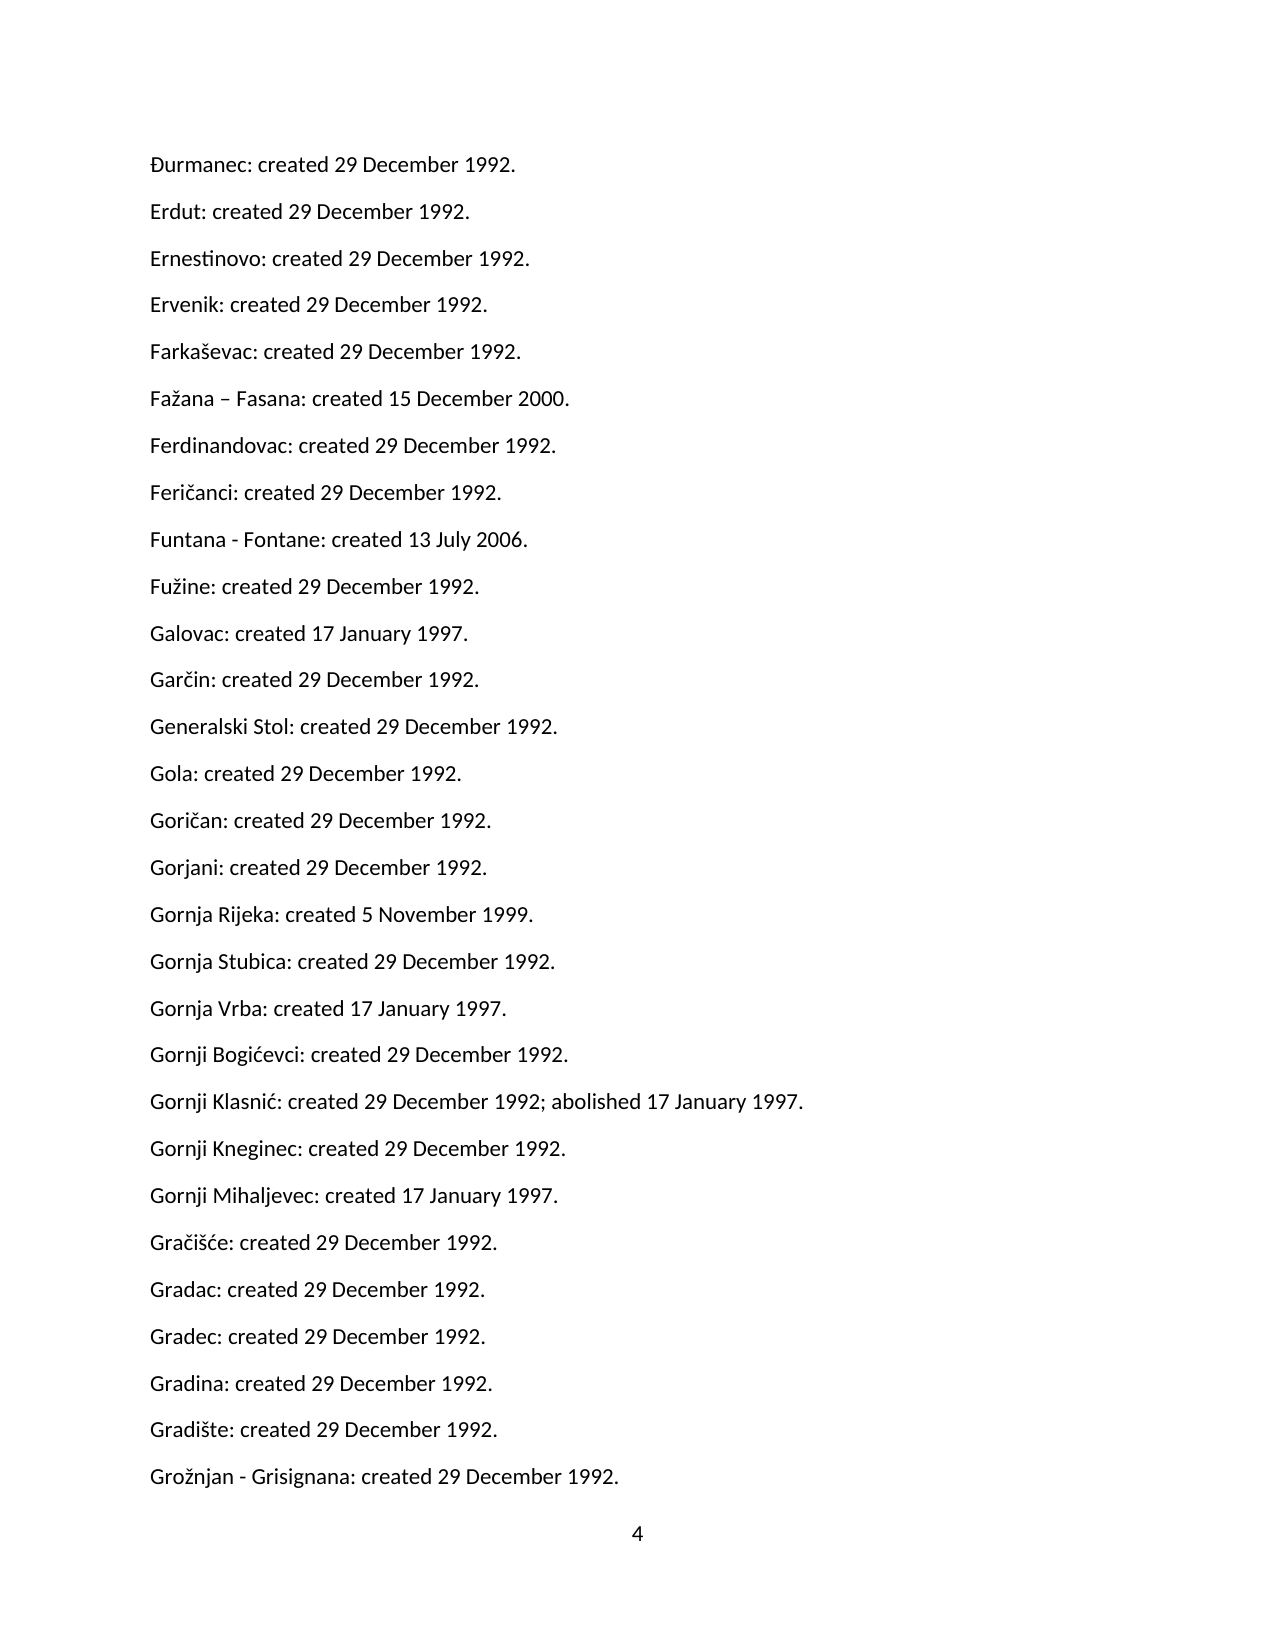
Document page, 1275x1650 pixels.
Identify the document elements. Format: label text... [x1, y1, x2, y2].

text Gornji Mihaljevec: created 17 January 1997. [150, 1181, 1125, 1209]
text Galovac: created 17 January 1997. [150, 619, 1125, 647]
text Feričanci: created 29 December 1992. [150, 478, 1125, 506]
text Gornja Vrba: created 17 January 1997. [150, 994, 1125, 1022]
text Gornja Stubica: created 29 December 1992. [150, 947, 1125, 975]
text Gornja Rijeka: created 5 November 1999. [150, 900, 1125, 928]
text Farkaševac: created 29 December 1992. [150, 337, 1125, 366]
text Gornji Klasnić: created 29 December 1992; abolished 17 January 1997. [150, 1087, 1125, 1116]
text Ervenik: created 29 December 1992. [150, 291, 1125, 319]
text Garčin: created 29 December 1992. [150, 666, 1125, 694]
text Gradište: created 29 December 1992. [150, 1416, 1125, 1444]
text Gračišće: created 29 December 1992. [150, 1228, 1125, 1256]
text Fužine: created 29 December 1992. [150, 572, 1125, 600]
text Erdut: created 29 December 1992. [150, 197, 1125, 225]
text Gradac: created 29 December 1992. [150, 1275, 1125, 1303]
text Goričan: created 29 December 1992. [150, 806, 1125, 834]
text Generalski Stol: created 29 December 1992. [150, 712, 1125, 741]
text Gornji Kneginec: created 29 December 1992. [150, 1134, 1125, 1162]
text Grožnjan - Grisignana: created 29 December 1992. [150, 1462, 1125, 1491]
text Gornji Bogićevci: created 29 December 1992. [150, 1041, 1125, 1069]
text Funtana - Fontane: created 13 July 2006. [150, 525, 1125, 553]
text Gola: created 29 December 1992. [150, 759, 1125, 787]
text Gorjani: created 29 December 1992. [150, 853, 1125, 881]
text Gradina: created 29 December 1992. [150, 1369, 1125, 1397]
text Fažana – Fasana: created 15 December 2000. [150, 384, 1125, 412]
text Ferdinandovac: created 29 December 1992. [150, 431, 1125, 459]
text Ernestinovo: created 29 December 1992. [150, 244, 1125, 272]
text Gradec: created 29 December 1992. [150, 1322, 1125, 1350]
text Đurmanec: created 29 December 1992. [150, 150, 1125, 178]
